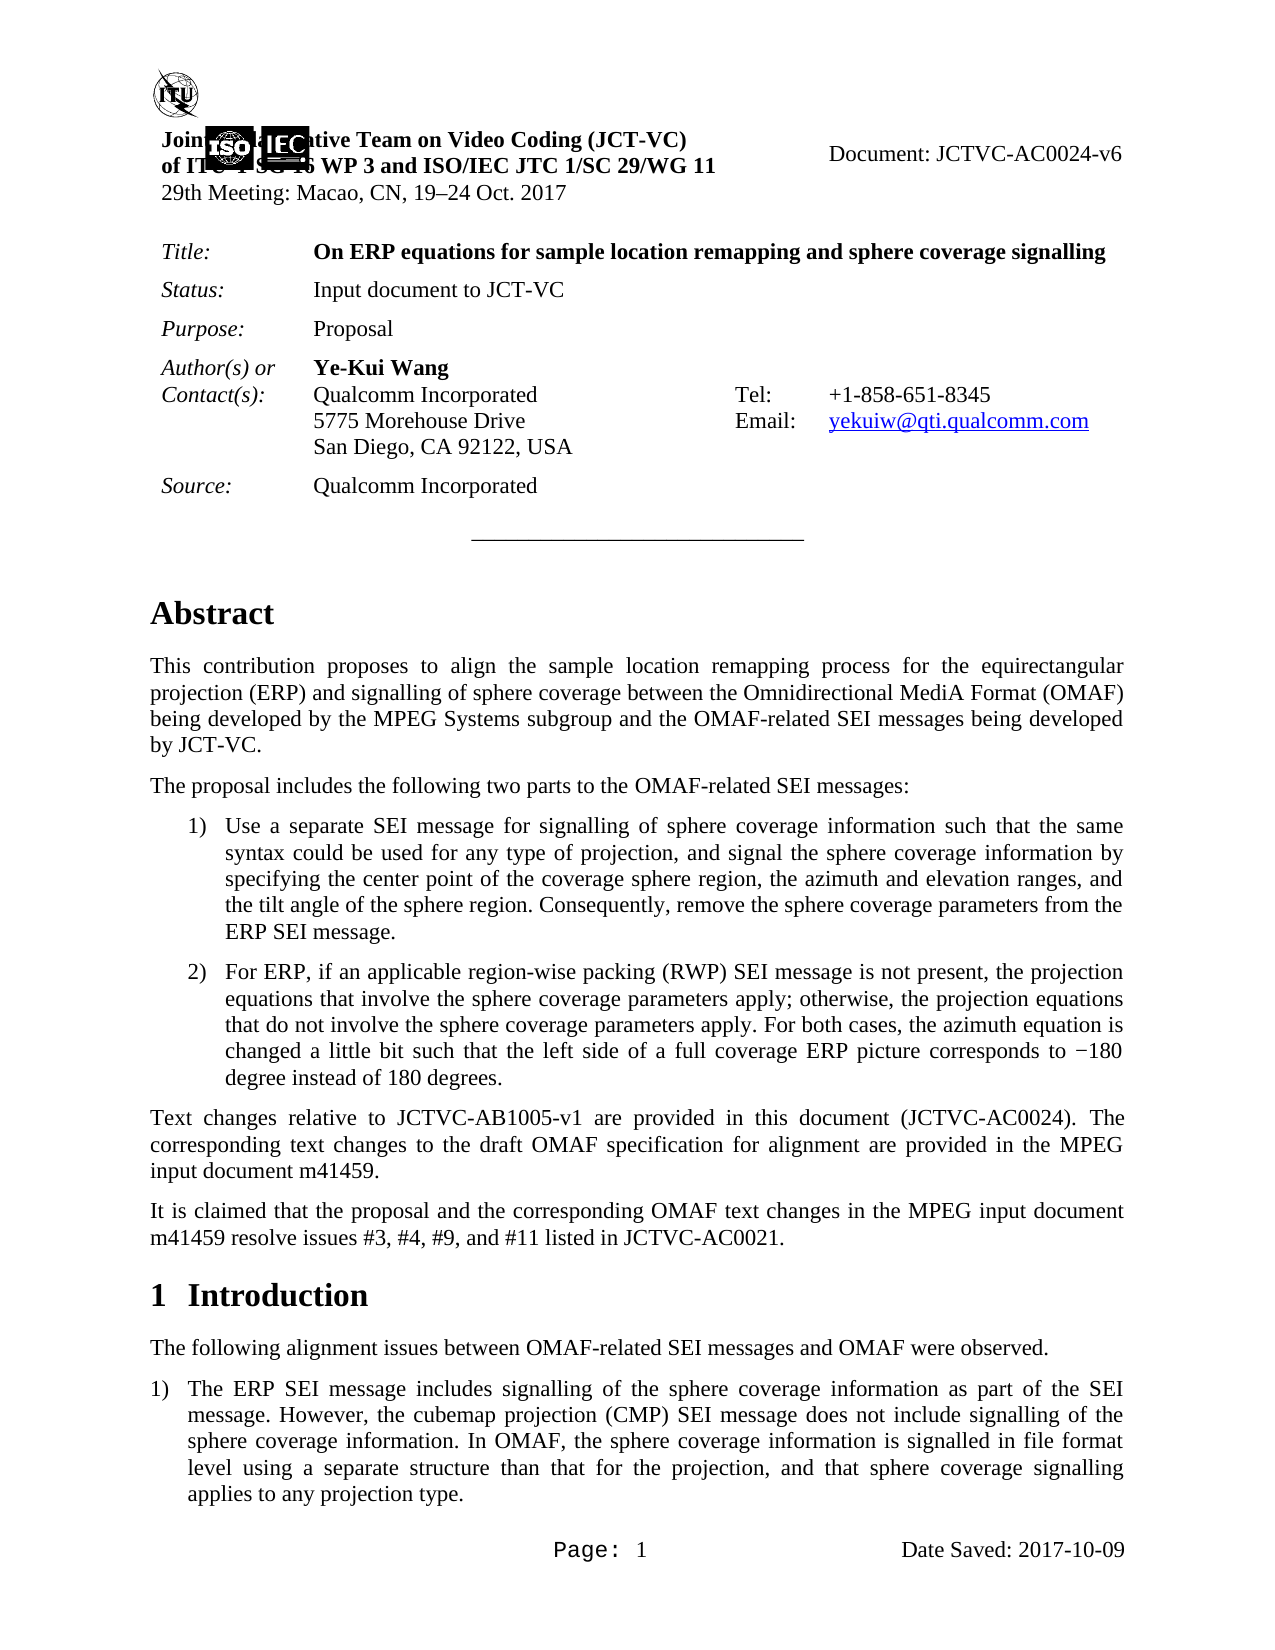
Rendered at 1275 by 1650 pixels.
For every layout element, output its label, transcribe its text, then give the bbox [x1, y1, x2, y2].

table_header Joint Collaborative Team on Video Coding (JCT-VC) of ITU-T SG 16 WP 3 and ISO/IEC JTC 1/SC 29/WG 11 29th Meeting: Macao, CN, 19–24 Oct. 2017 [150, 126, 817, 205]
table_cell Purpose: [150, 309, 302, 348]
table_cell Source: [150, 466, 302, 505]
table_header On ERP equations for sample location remapping and sphere coverage signalling [302, 231, 1147, 270]
table_cell Proposal [302, 309, 1147, 348]
subtitle Introduction [150, 1275, 1125, 1314]
picture [205, 126, 254, 170]
table_cell Author(s) or Contact(s): [150, 348, 302, 466]
list For ERP, if an applicable region-wise packing (RWP) SEI message is not present, the projection equations that involve the sphere coverage parameters apply; otherwise, the projection equations that do not involve the sphere coverage parameters apply. For both cases, the azimuth equation is changed a little bit such that the left side of a full coverage ERP picture corresponds to −180 degree instead of 180 degrees. [187, 958, 1125, 1090]
table_cell Input document to JCT-VC [302, 270, 1147, 309]
text _____________________________ [150, 517, 1125, 544]
table_cell Ye-Kui Wang Qualcomm Incorporated 5775 Morehouse Drive San Diego, CA 92122, USA [302, 348, 724, 466]
subtitle Abstract [150, 594, 1125, 632]
text The following alignment issues between OMAF-related SEI messages and OMAF were observed. [150, 1334, 1125, 1360]
table_header Title: [150, 231, 302, 270]
table_cell Qualcomm Incorporated [302, 466, 1147, 505]
table_cell Tel: Email: [724, 348, 817, 466]
table_cell +1-858-651-8345 yekuiw@qti.qualcomm.com [818, 348, 1147, 466]
table_header Document: JCTVC-AC0024 [818, 126, 1147, 205]
list Use a separate SEI message for signalling of sphere coverage information such that the same syntax could be used for any type of projection, and signal the sphere coverage information by specifying the center point of the coverage sphere region, the azimuth and elevation ranges, and the tilt angle of the sphere region. Consequently, remove [187, 812, 1125, 944]
picture [261, 126, 310, 170]
list The ERP SEI message includes signalling of the sphere coverage information as part of the SEI message. However, the cubemap projection (CMP) SEI message does not include signalling of the sphere coverage information. In OMAF, the sphere coverage information is signalled in file format level using a separate structure than that for the projection, and that sphere coverage signalling applies to any projection type. [150, 1374, 1125, 1506]
table_cell Status: [150, 270, 302, 309]
text The proposal includes the following two parts to the OMAF-related SEI messages: [150, 772, 1125, 798]
text It is claimed that the proposal and the corresponding OMAF text changes in the MPEG input document m41459 resolve issues #3, #4, 9, and #11 listed in JCTVC-AC0021. [150, 1198, 1125, 1250]
text This contribution proposes to align the sample location remapping process for the equirectangular projection (ERP) and signalling of sphere coverage between the Omnidirectional MediA Format (OMAF) being developed by the MPEG Systems subgroup and the OMAF-related SEI messages being developed by JCT-VC. [150, 652, 1125, 758]
text Text changes relative to JCTVC-AB1005-v1 are provided in this document (JCTVC-AC0024). The corresponding text changes to the draft OMAF specification for alignment are provided in the MPEG input document m41459. [150, 1104, 1125, 1183]
